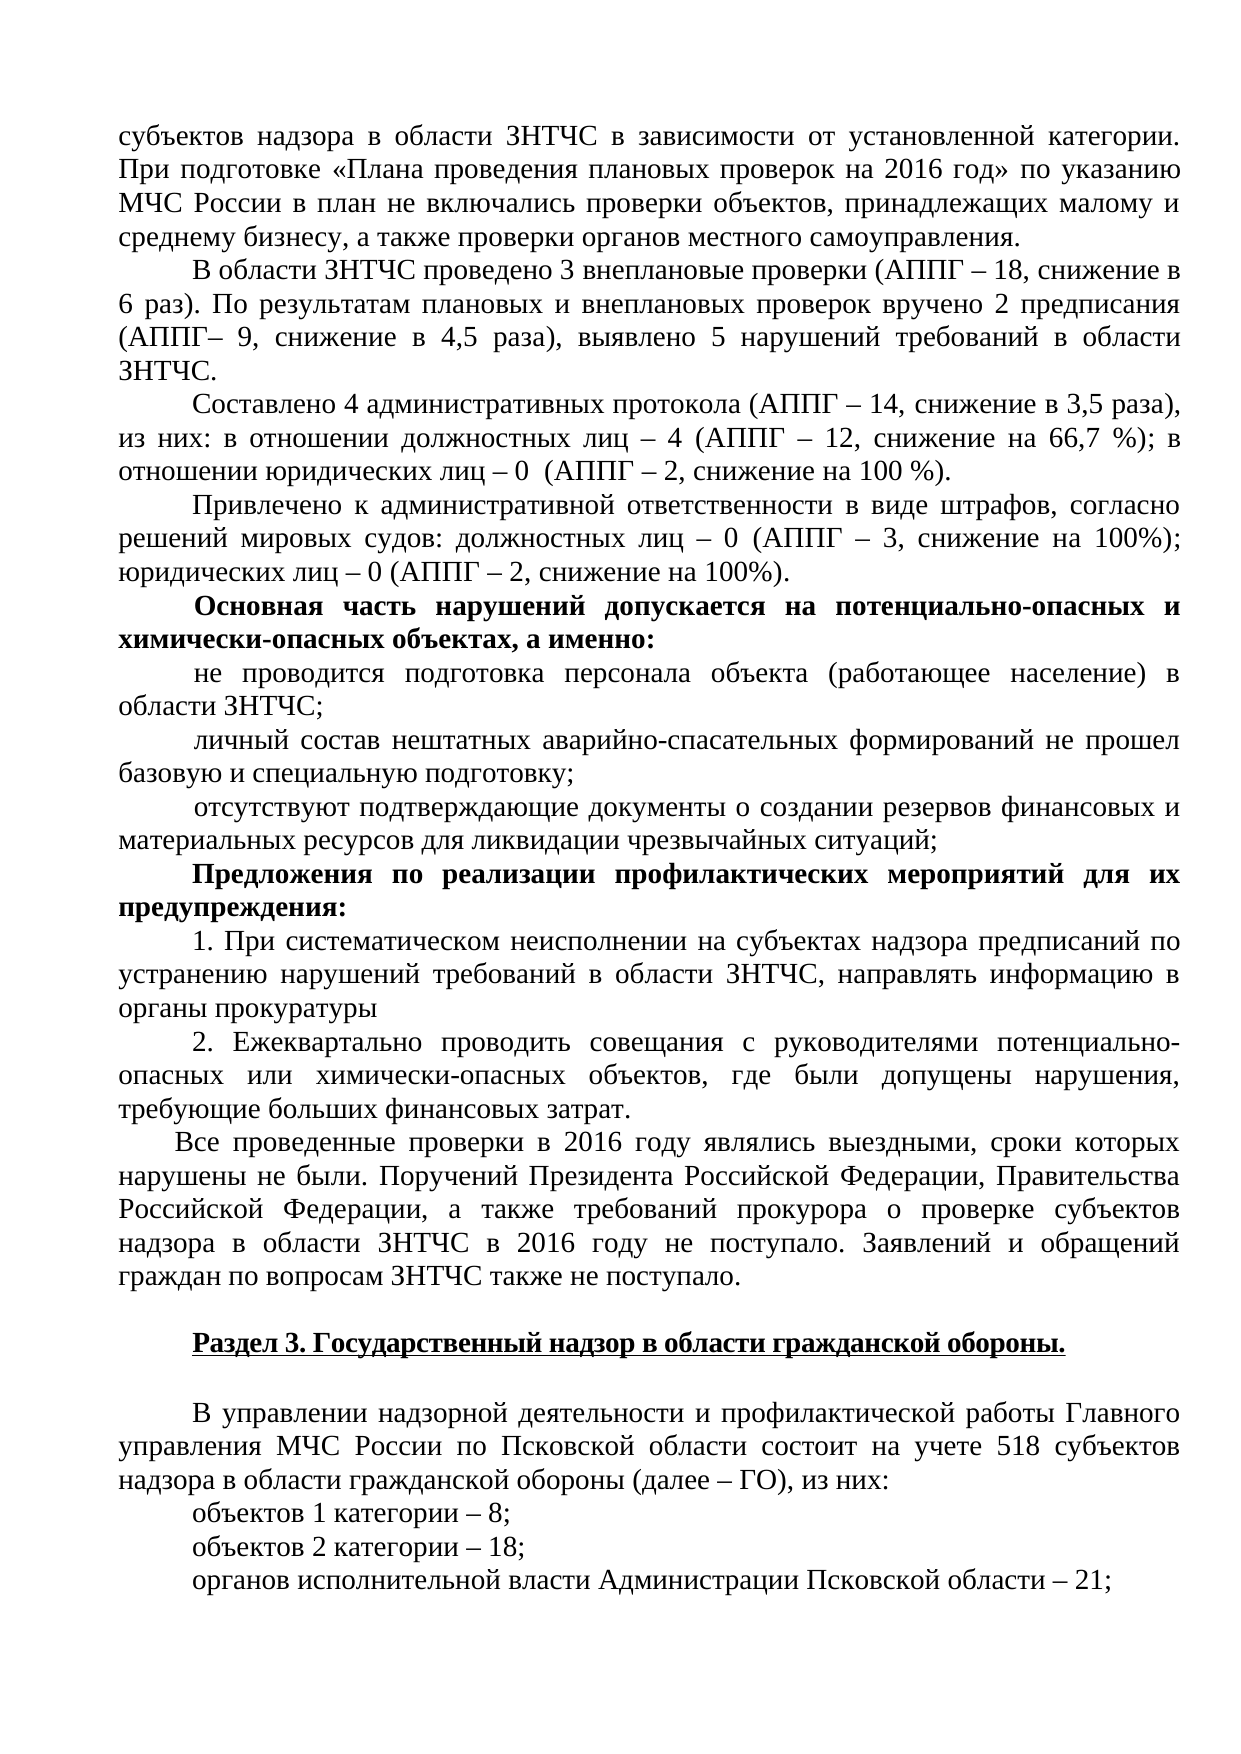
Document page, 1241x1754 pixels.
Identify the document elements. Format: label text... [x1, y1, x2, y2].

text Основная часть нарушений допускается на потенциально-опасных и химически-опасных объектах, а именно: [118, 588, 1181, 655]
text отсутствуют подтверждающие документы о создании резервов финансовых и материальных ресурсов для ликвидации чрезвычайных ситуаций; [118, 789, 1181, 856]
text органов исполнительной власти Администрации Псковской области – 21; [118, 1562, 1181, 1596]
text Все проведенные проверки в 2016 году являлись выездными, сроки которых нарушены не были. Поручений Президента Российской Федерации, Правительства Российской Федерации, а также требований прокурора о проверке субъектов надзора в области ЗНТЧС в 2016 году не поступало. Заявлений и обращений граждан по вопросам ЗНТЧС также не поступало. [118, 1124, 1181, 1292]
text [118, 118, 1181, 252]
text Предложения по реализации профилактических мероприятий для их предупреждения: [118, 856, 1181, 923]
text Составлено 4 административных протокола (АППГ – 14, снижение в 3,5 раза), из них: в отношении должностных лиц – 4 (АППГ – 12, снижение на 66,7 %); в отношении юридических лиц – 0 (АППГ – 2, снижение на 100 %). [118, 386, 1181, 487]
text 2. Ежеквартально проводить совещания с руководителями потенциально-опасных или химически-опасных объектов, где были допущены нарушения, требующие больших финансовых затрат. [118, 1024, 1181, 1124]
text Привлечено к административной ответственности в виде штрафов, согласно решений мировых судов: должностных лиц – 0 (АППГ – 3, снижение на 100%); юридических лиц – 0 (АППГ – 2, снижение на 100%). [118, 487, 1181, 588]
text В области ЗНТЧС проведено 3 внеплановые проверки (АППГ – 18, снижение в 6 раз). По результатам плановых и внеплановых проверок вручено 2 предписания (АППГ– 9, снижение в 4,5 раза), выявлено 5 нарушений требований в области ЗНТЧС. [118, 252, 1181, 386]
text объектов 2 категории – 18; [118, 1529, 1181, 1562]
text личный состав нештатных аварийно-спасательных формирований не прошел базовую и специальную подготовку; [118, 722, 1181, 789]
text объектов 1 категории – 8; [192, 1495, 1181, 1529]
text 1. При систематическом неисполнении на субъектах надзора предписаний по устранению нарушений требований в области ЗНТЧС, направлять информацию в органы прокуратуры [118, 923, 1181, 1024]
subtitle Раздел 3. Государственный надзор в области гражданской обороны. [118, 1326, 1181, 1359]
text В управлении надзорной деятельности и профилактической работы Главного управления МЧС России по Псковской области состоит на учете 518 субъектов надзора в области гражданской обороны (далее – ГО), из них: [118, 1395, 1181, 1495]
text не проводится подготовка персонала объекта (работающее население) в области ЗНТЧС; [118, 655, 1181, 722]
